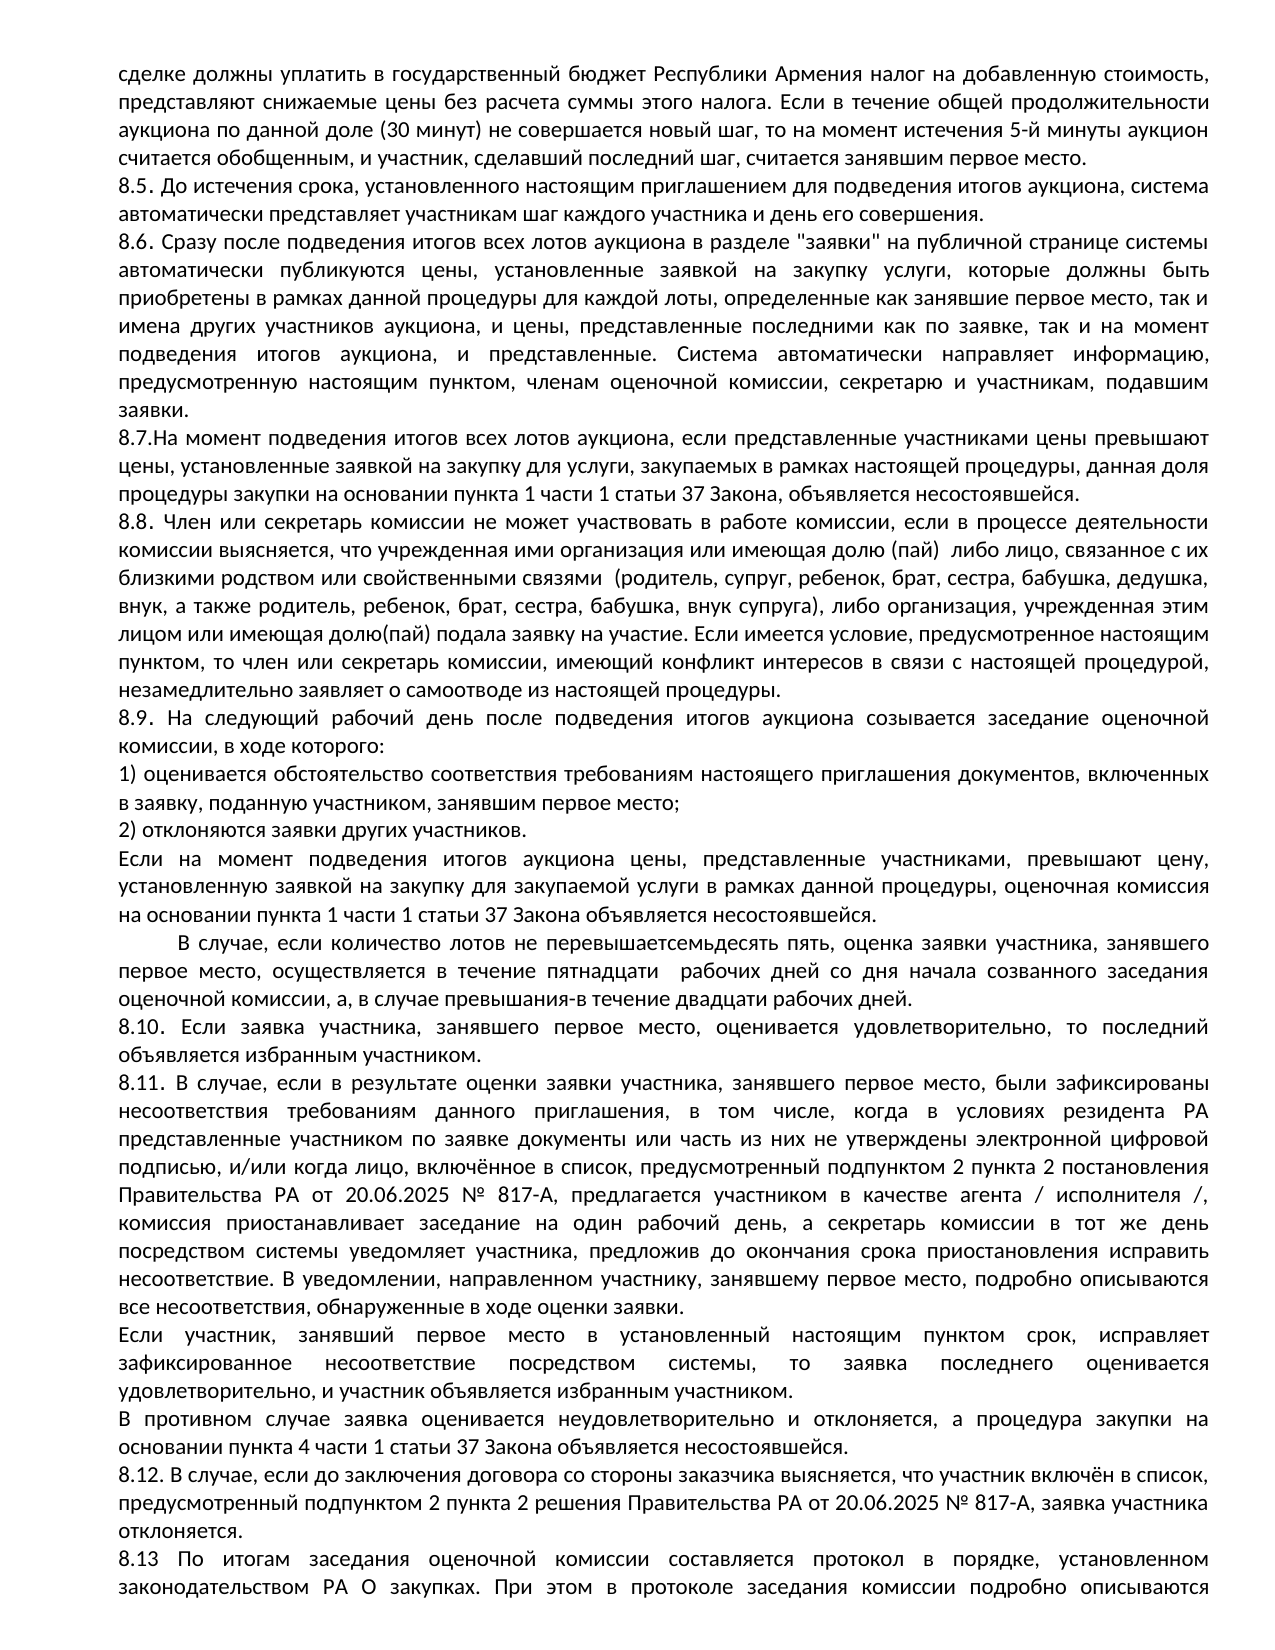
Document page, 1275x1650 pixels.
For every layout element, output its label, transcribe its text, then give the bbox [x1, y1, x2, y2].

text В противном случае заявка оценивается неудовлетворительно и отклоняется, а процедура закупки на основании пункта 4 части 1 статьи 37 Закона объявляется несостоявшейся. [118, 1404, 1211, 1460]
text Если на момент подведения итогов аукциона цены, представленные участниками, превышают цену, установленную заявкой на закупку для закупаемой услуги в рамках данной процедуры, оценочная комиссия на основании пункта 1 части 1 статьи 37 Закона объявляется несостоявшейся. [118, 844, 1211, 928]
text В случае, если количество лотов не перевышаетсемьдесять пять, оценка заявки участника, занявшего первое место, осуществляется в течение пятнадцати рабочих дней со дня начала созванного заседания оценочной комиссии, а, в случае превышания-в течение двадцати рабочих дней. [118, 928, 1211, 1012]
text 2) отклоняются заявки других участников. [118, 816, 1211, 844]
text 8.5․ До истечения срока, установленного настоящим приглашением для подведения итогов аукциона, система автоматически представляет участникам шаг каждого участника и день его совершения. [118, 171, 1211, 227]
text 1) оценивается обстоятельство соответствия требованиям настоящего приглашения документов, включенных в заявку, поданную участником, занявшим первое место; [118, 759, 1211, 816]
text 8.7.На момент подведения итогов всех лотов аукциона, если представленные участниками цены превышают цены, установленные заявкой на закупку для услуги, закупаемых в рамках настоящей процедуры, данная доля процедуры закупки на основании пункта 1 части 1 статьи 37 Закона, объявляется несостоявшейся. [118, 423, 1211, 507]
text 8.11․ В случае, если в результате оценки заявки участника, занявшего первое место, были зафиксированы несоответствия требованиям данного приглашения, в том числе, когда в условиях резидента РА представленные участником по заявке документы или часть из них не утверждены электронной цифровой подписью, и/или когда лицо, включённое в список, предусмотренный подпунктом 2 пункта 2 постановления Правительства РА от 20.06.2025 № 817-А, предлагается участником в качестве агента / исполнителя /, комиссия приостанавливает заседание на один рабочий день, а секретарь комиссии в тот же день посредством системы уведомляет участника, предложив до окончания срока приостановления исправить несоответствие. В уведомлении, направленном участнику, занявшему первое место, подробно описываются все несоответствия, обнаруженные в ходе оценки заявки. [118, 1068, 1211, 1320]
text 8.12. В случае, если до заключения договора со стороны заказчика выясняется, что участник включён в список, предусмотренный подпунктом 2 пункта 2 решения Правительства РА от 20.06.2025 № 817-А, заявка участника отклоняется. [118, 1460, 1211, 1544]
text 8.10․ Если заявка участника, занявшего первое место, оценивается удовлетворительно, то последний объявляется избранным участником. [118, 1012, 1211, 1068]
text 8.8․ Член или секретарь комиссии не может участвовать в работе комиссии, если в процессе деятельности комиссии выясняется, что учрежденная ими организация или имеющая долю (пай) либо лицо, связанное с их близкими родством или свойственными связями (родитель, супруг, ребенок, брат, сестра, бабушка, дедушка, внук, а также родитель, ребенок, брат, сестра, бабушка, внук супруга), либо организация, учрежденная этим лицом или имеющая долю(пай) подала заявку на участие. Если имеется условие, предусмотренное настоящим пунктом, то член или секретарь комиссии, имеющий конфликт интересов в связи с настоящей процедурой, незамедлительно заявляет о самоотводе из настоящей процедуры. [118, 507, 1211, 703]
text Если участник, занявший первое место в установленный настоящим пунктом срок, исправляет зафиксированное несоответствие посредством системы, то заявка последнего оценивается удовлетворительно, и участник объявляется избранным участником. [118, 1320, 1211, 1404]
text 8.6․ Сразу после подведения итогов всех лотов аукциона в разделе "заявки" на публичной странице системы автоматически публикуются цены, установленные заявкой на закупку услуги, которые должны быть приобретены в рамках данной процедуры для каждой лоты, определенные как занявшие первое место, так и имена других участников аукциона, и цены, представленные последними как по заявке, так и на момент подведения итогов аукциона, и представленные. Система автоматически направляет информацию, предусмотренную настоящим пунктом, членам оценочной комиссии, секретарю и участникам, подавшим заявки. [118, 227, 1211, 423]
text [118, 59, 1211, 171]
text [118, 1544, 1211, 1600]
text 8.9․ На следующий рабочий день после подведения итогов аукциона созывается заседание оценочной комиссии, в ходе которого: [118, 703, 1211, 759]
